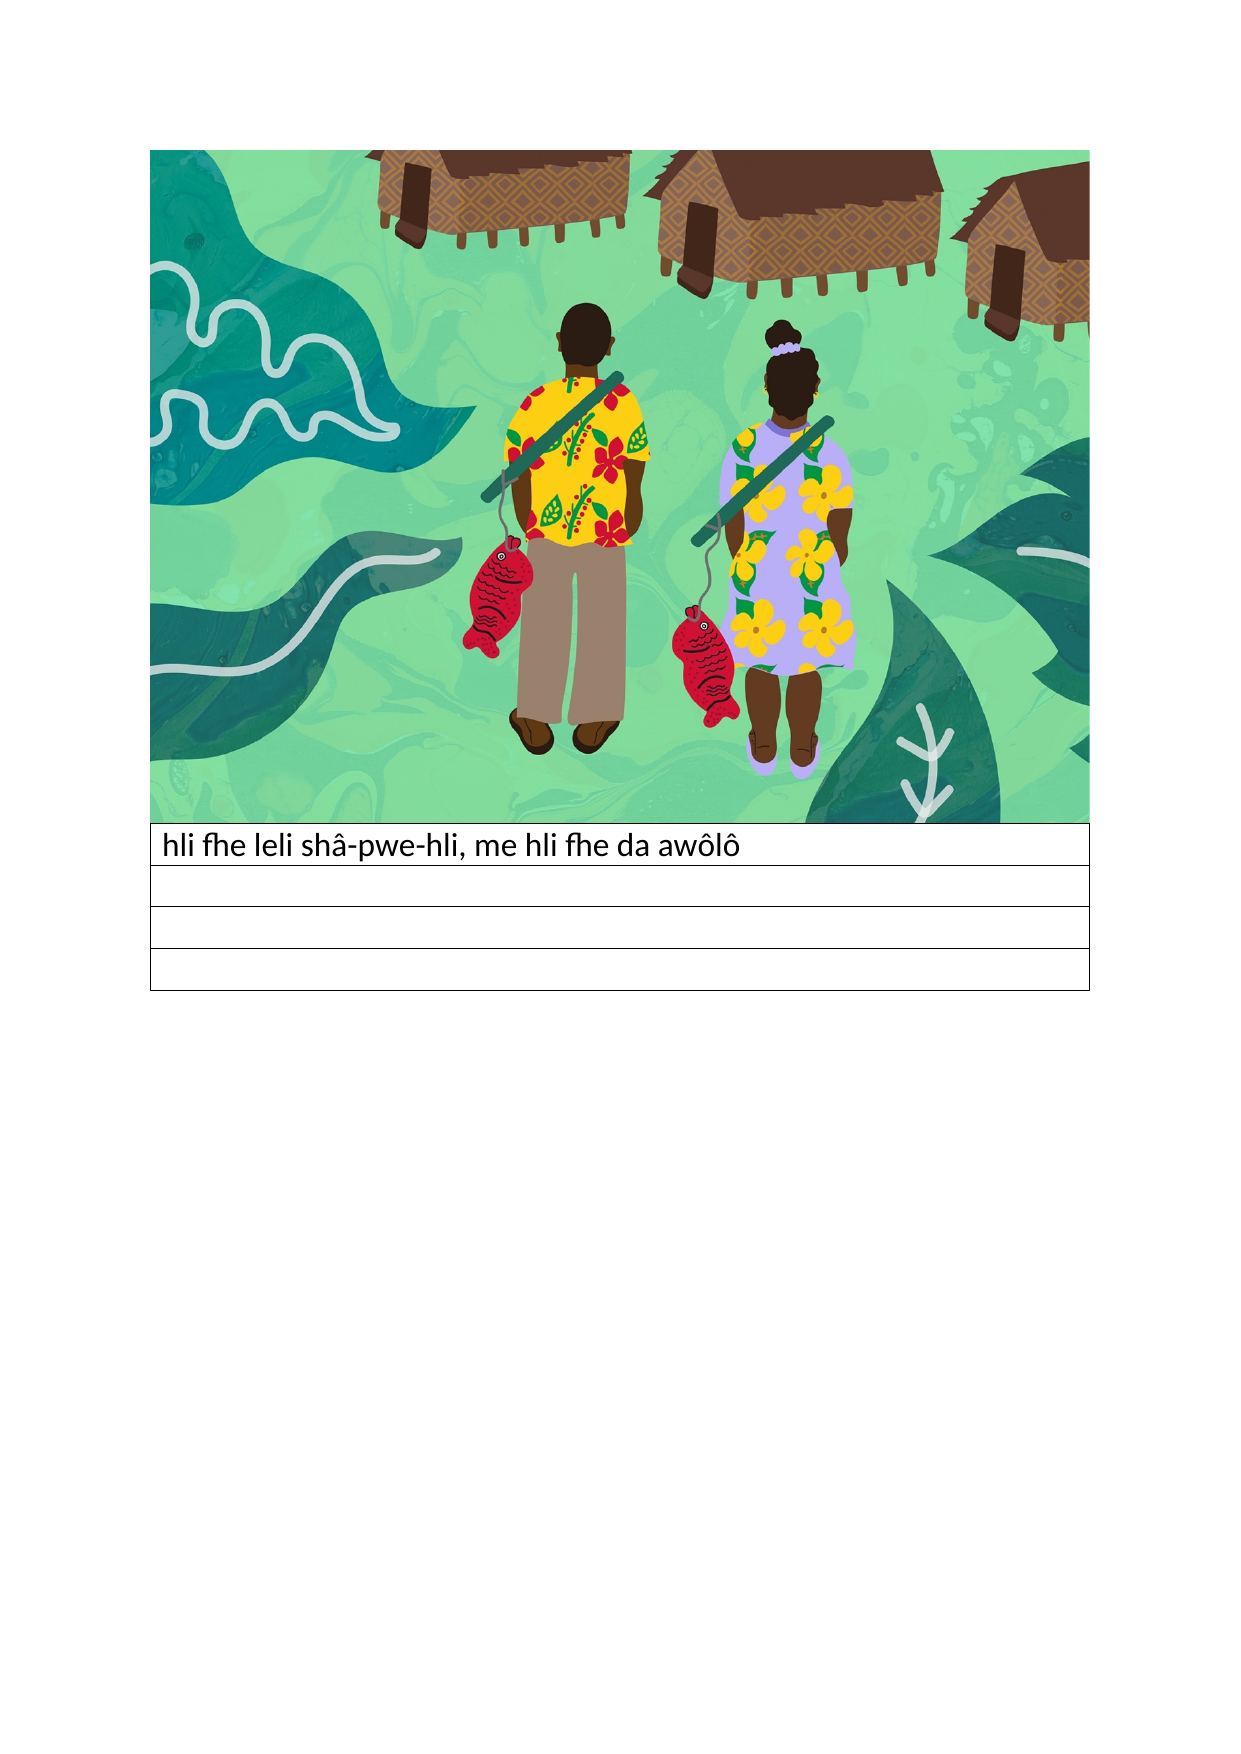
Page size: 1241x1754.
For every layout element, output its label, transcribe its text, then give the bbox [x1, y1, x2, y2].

picture [150, 150, 1090, 823]
table_header hli fhe leli shâ-pwe-hli, me hli fhe da awôlô [151, 824, 1089, 864]
table_cell [151, 949, 1089, 990]
table_cell [151, 866, 1089, 906]
table_cell [151, 907, 1089, 948]
